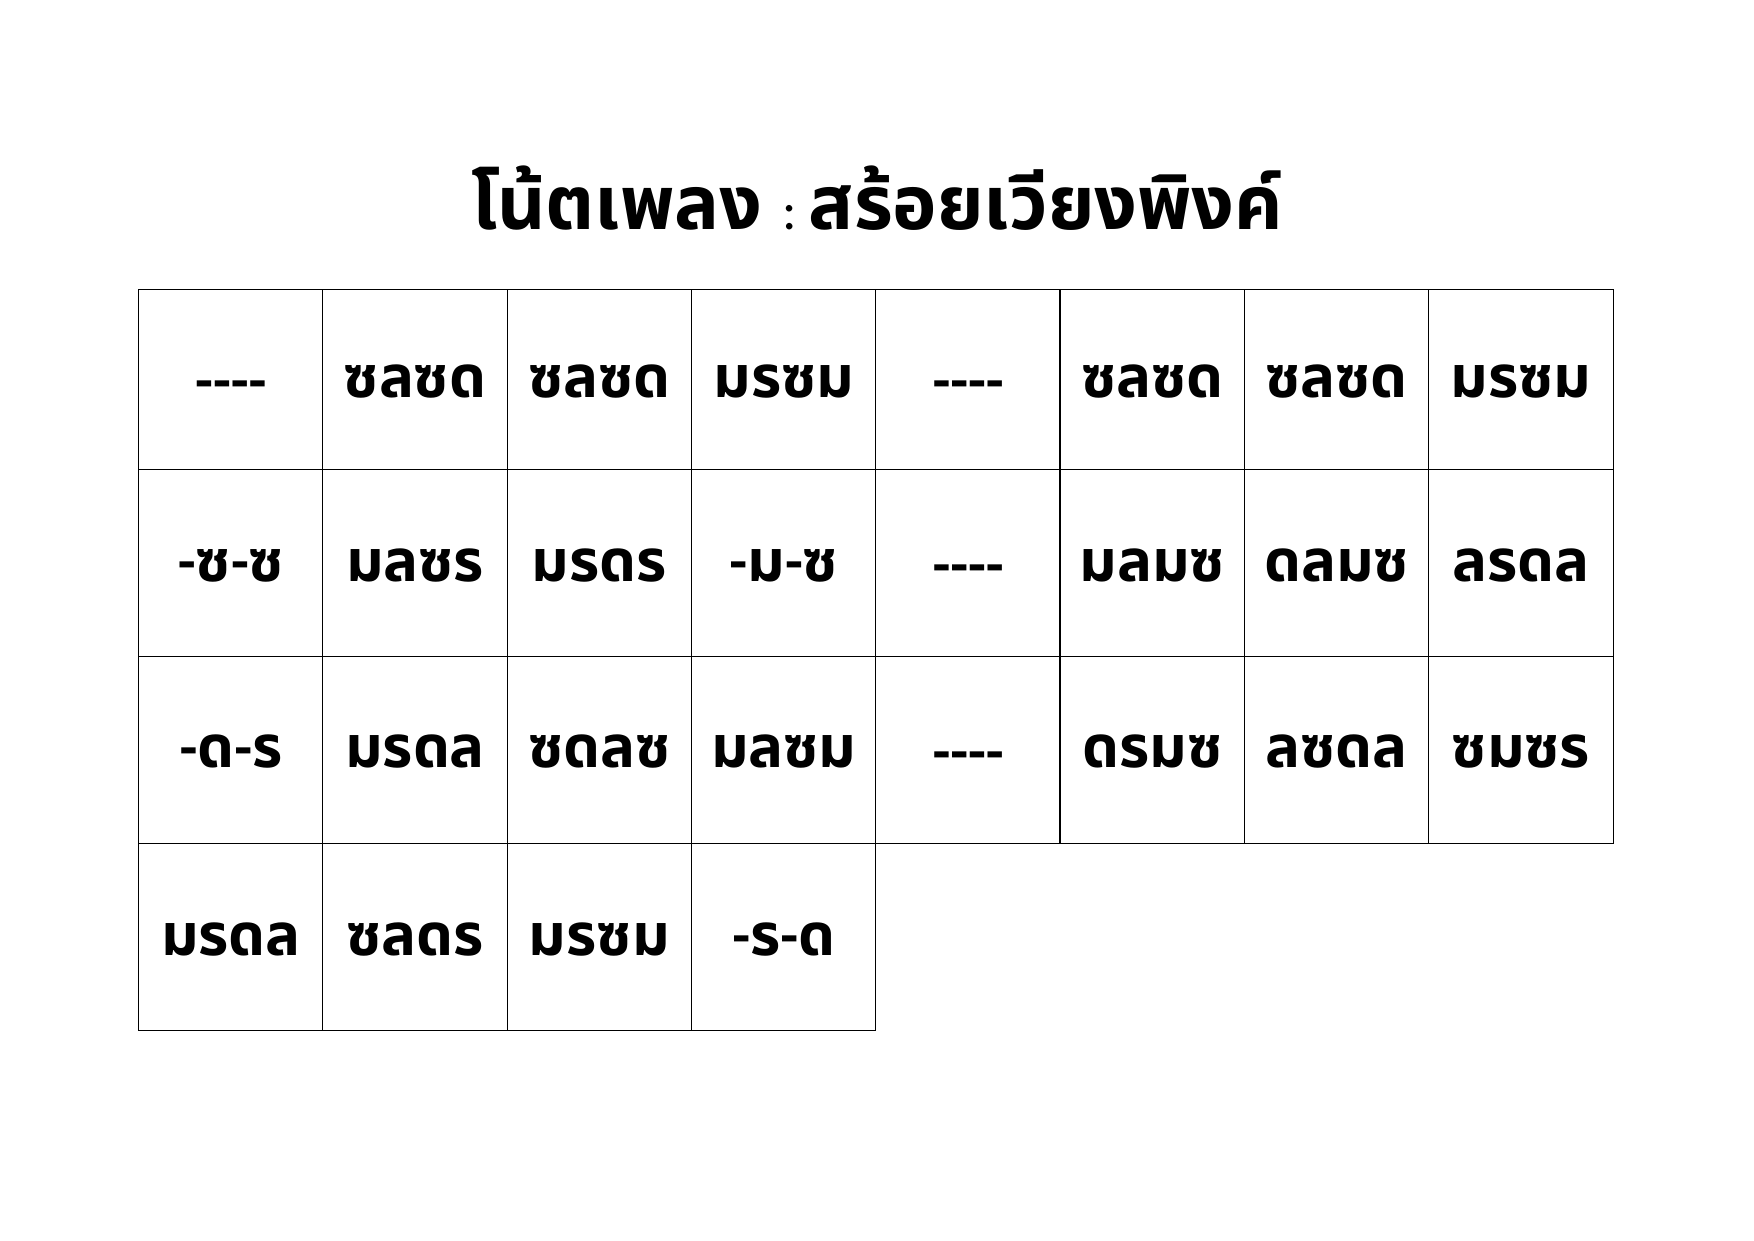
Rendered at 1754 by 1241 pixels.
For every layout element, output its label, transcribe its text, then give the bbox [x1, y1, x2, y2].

table_cell ดรมซ [1061, 657, 1244, 843]
table_cell มลซร [323, 470, 507, 656]
table_cell ซดลซ [508, 657, 691, 843]
table_cell ลรดล [1429, 470, 1613, 656]
table_header ซลซด [1061, 290, 1244, 469]
table_cell -ซ-ซ [139, 470, 322, 656]
table_header ---- [139, 290, 322, 469]
table_header ---- [876, 290, 1059, 469]
table_cell มรดล [323, 657, 507, 843]
table_cell มรดล [139, 844, 322, 1030]
table_cell ---- [876, 470, 1059, 656]
table_cell มลมซ [1061, 470, 1244, 656]
table_header มรซม [692, 290, 875, 469]
table_cell ดลมซ [1245, 470, 1428, 656]
table_cell มลซม [692, 657, 875, 843]
table_header ซลซด [1245, 290, 1428, 469]
table_cell ลซดล [1245, 657, 1428, 843]
table_header มรซม [1429, 290, 1613, 469]
text โน้ตเพลง : สร้อยเวียงพิงค์ [150, 150, 1604, 263]
table_cell มรซม [508, 844, 691, 1030]
table_cell -ร-ด [692, 844, 875, 1030]
table_cell -ม-ซ [692, 470, 875, 656]
table_cell มรดร [508, 470, 691, 656]
table_cell ---- [876, 657, 1059, 843]
table_header ซลซด [508, 290, 691, 469]
table_cell -ด-ร [139, 657, 322, 843]
table_cell ซมซร [1429, 657, 1613, 843]
table_header ซลซด [323, 290, 507, 469]
table_cell ซลดร [323, 844, 507, 1030]
